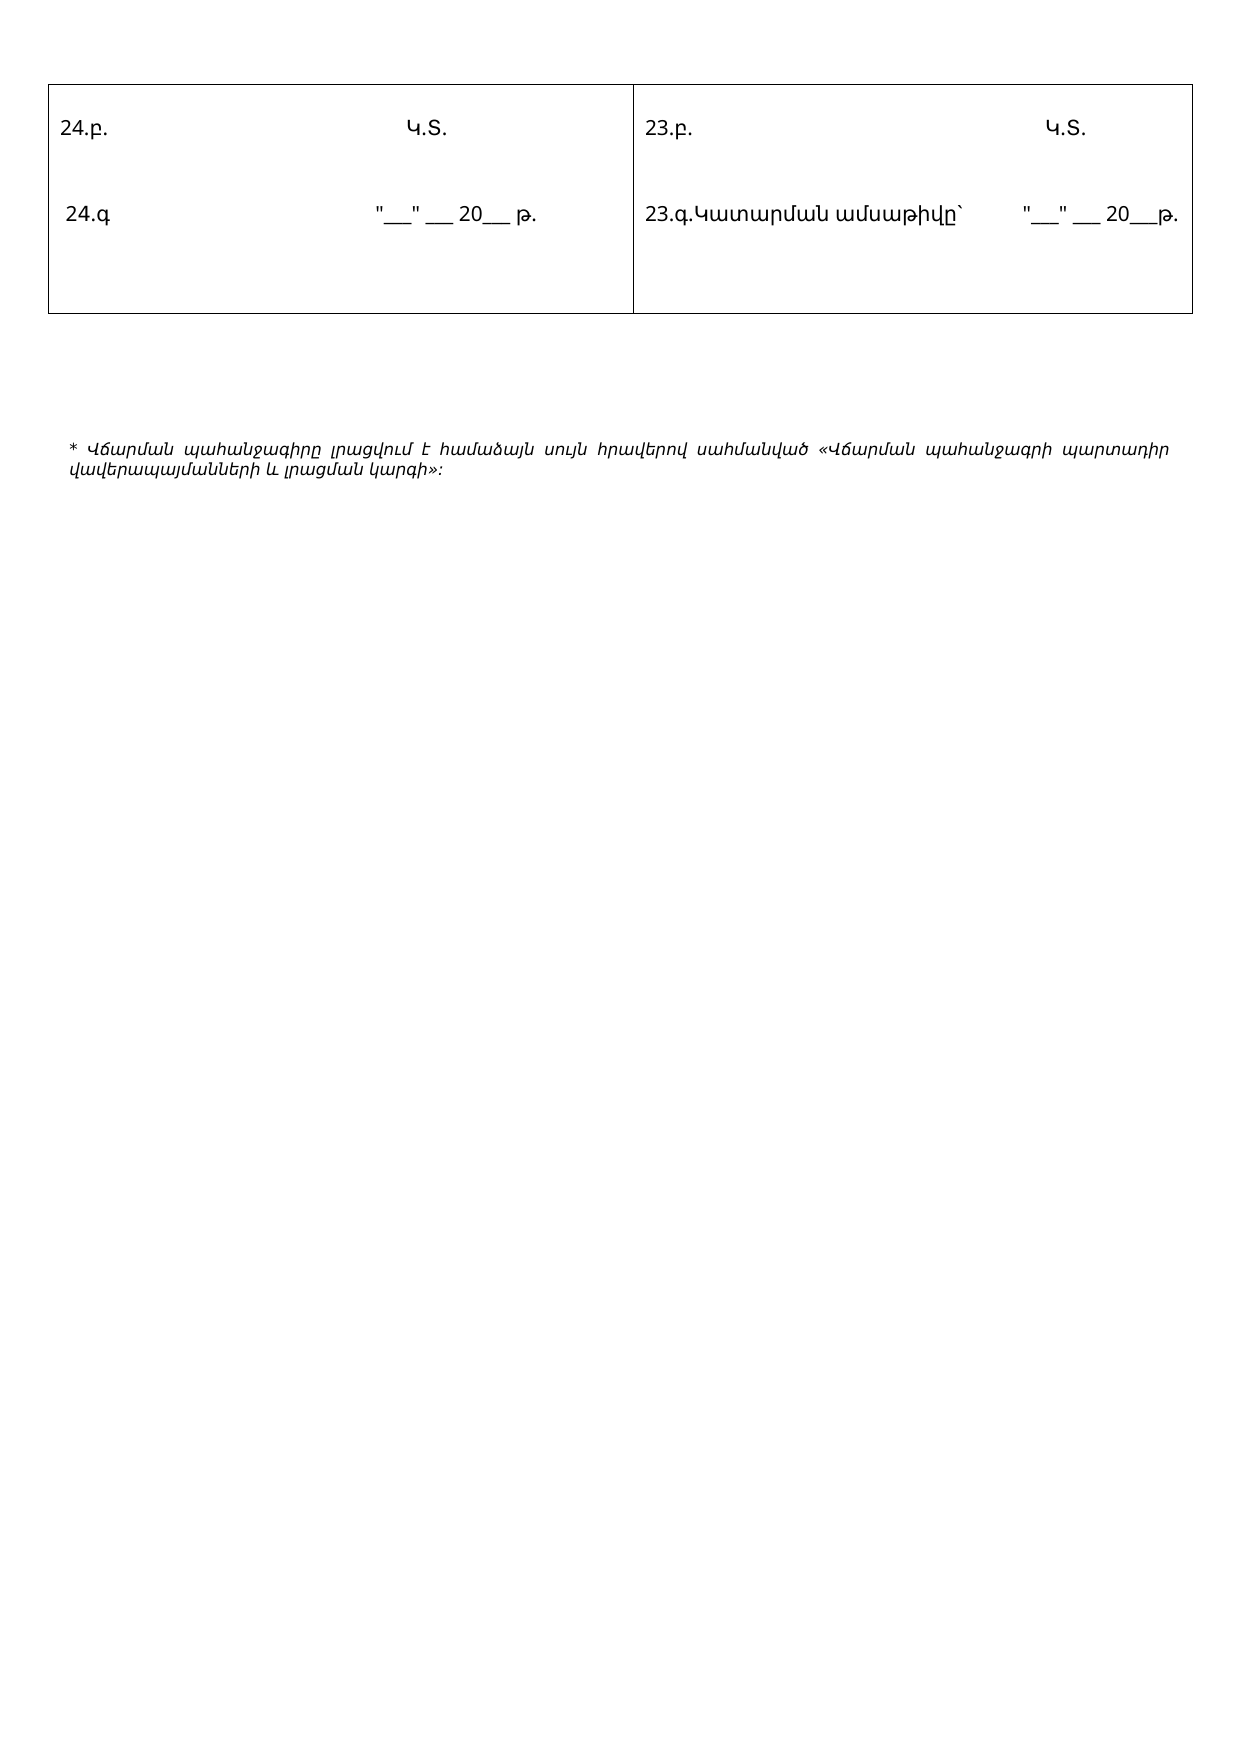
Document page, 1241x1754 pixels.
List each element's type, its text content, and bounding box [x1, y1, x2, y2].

text * Վճարման պահանջագիրը լրացվում է համաձայն սույն հրավերով սահմանված «Վճարման պահանջագրի պարտադիր վավերապայմանների և լրացման կարգի»: [69, 440, 1172, 479]
table_cell 24.բ. Կ.Տ. 24.գ "___" ___ 20___ թ. [49, 85, 633, 313]
table_cell 23.բ. Կ.Տ. 23.գ.Կատարման ամսաթիվը` "___" ___ 20___թ. [634, 85, 1192, 313]
